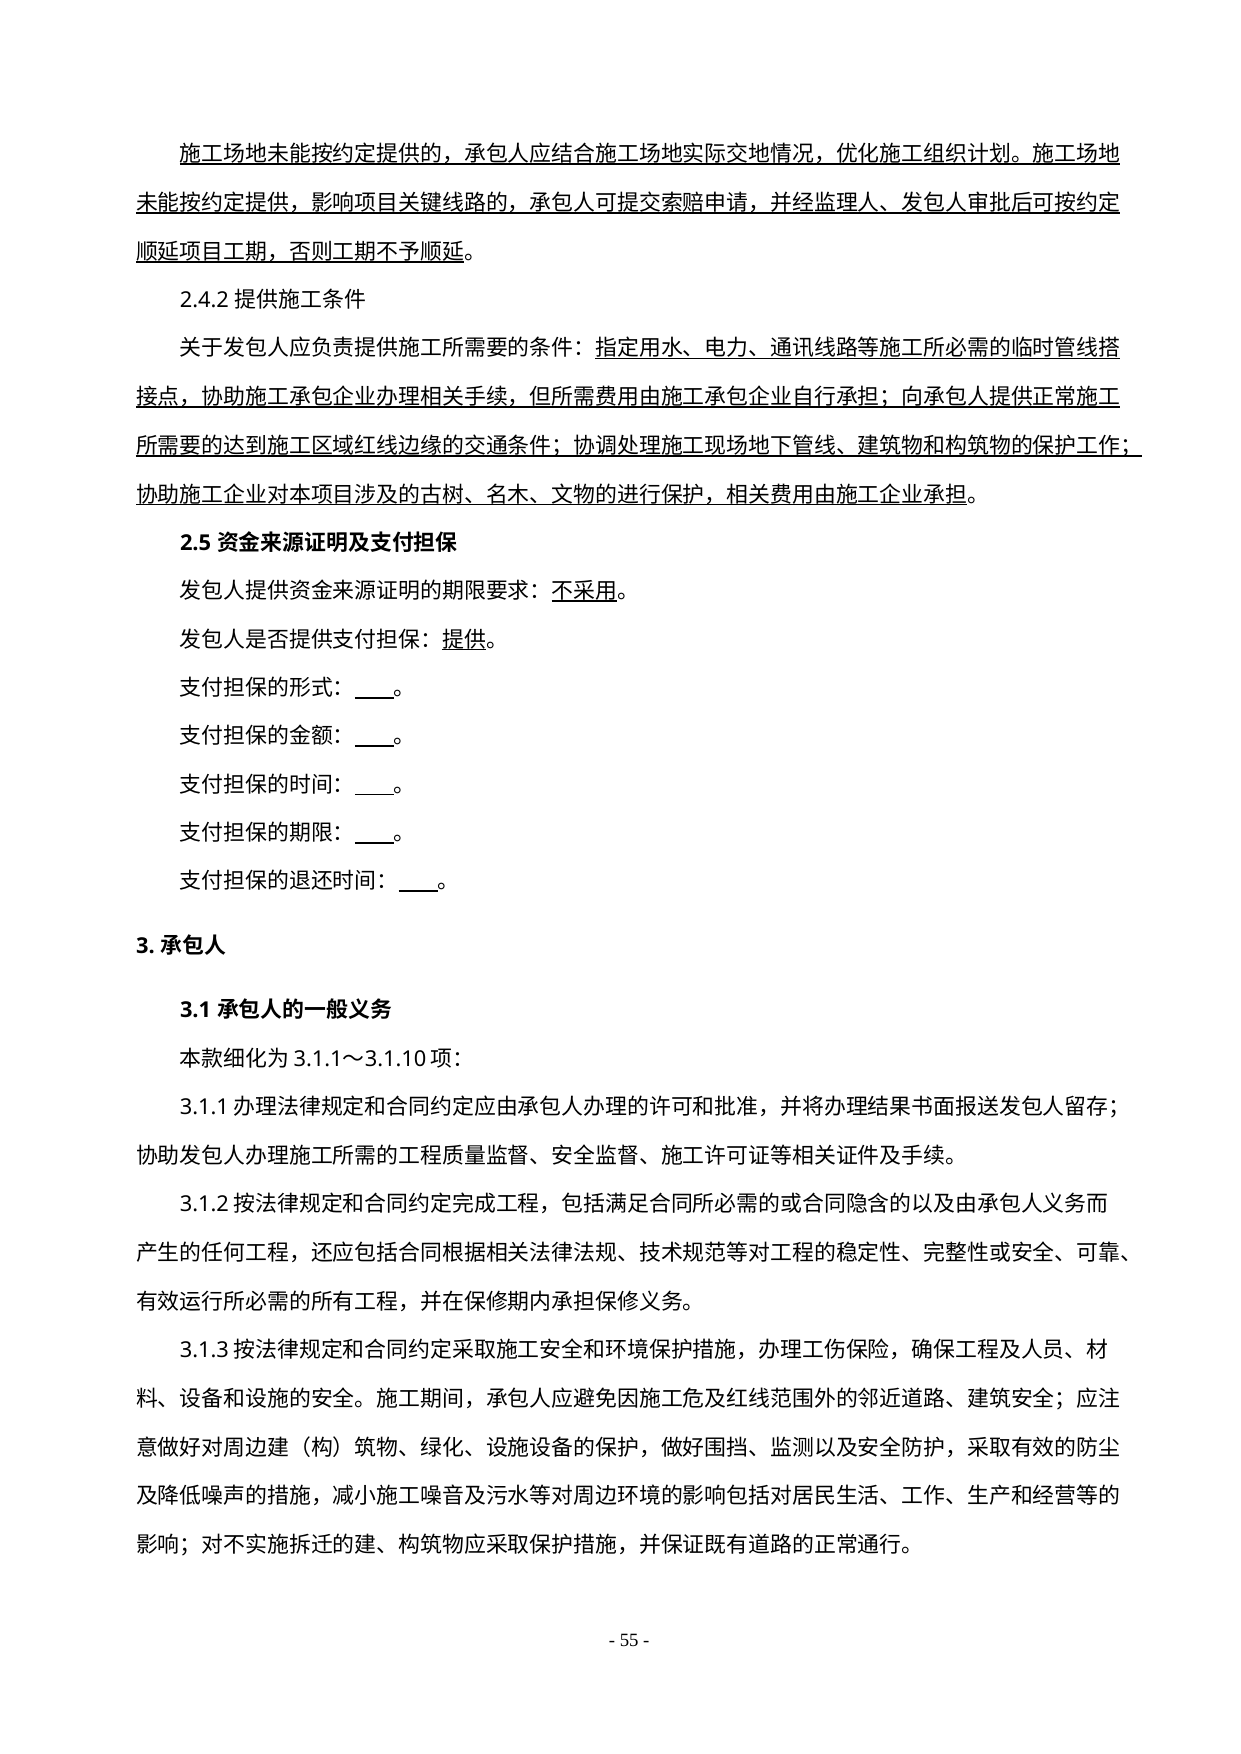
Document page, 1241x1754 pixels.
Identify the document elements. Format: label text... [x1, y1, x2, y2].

text 支付担保的时间： 。 [136, 766, 1122, 799]
text 施工场地未能按约定提供的，承包人应结合施工场地实际交地情况，优化施工组织计划。施工场地未能按约定提供，影响项目关键线路的，承包人可提交索赔申请，并经监理人、发包人审批后可按约定顺延项目工期，否则工期不予顺延。 [136, 136, 1122, 266]
text 发包人提供资金来源证明的期限要求：不采用。 [136, 573, 1122, 605]
subtitle 2.5 资金来源证明及支付担保 [136, 524, 1122, 557]
text 支付担保的金额： 。 [136, 718, 1122, 750]
text 支付担保的形式： 。 [136, 669, 1122, 702]
subtitle 3. 承包人 [136, 927, 1122, 960]
text 3.1.1办理法律规定和合同约定应由承包人办理的许可和批准，并将办理结果书面报送发包人留存；协助发包人办理施工所需的工程质量监督、安全监督、施工许可证等相关证件及手续。 [136, 1089, 1122, 1170]
text 2.4.2 提供施工条件 [136, 282, 1122, 314]
text 支付担保的期限： 。 [136, 814, 1122, 847]
text 支付担保的退还时间： 。 [136, 863, 1122, 895]
text 发包人是否提供支付担保：提供。 [136, 621, 1122, 654]
text 本款细化为3.1.1～3.1.10项： [136, 1040, 1122, 1073]
text 3.1.2按法律规定和合同约定完成工程，包括满足合同所必需的或合同隐含的以及由承包人义务而产生的任何工程，还应包括合同根据相关法律法规、技术规范等对工程的稳定性、完整性或安全、可靠、有效运行所必需的所有工程，并在保修期内承担保修义务。 [136, 1186, 1122, 1316]
text 关于发包人应负责提供施工所需要的条件：指定用水、电力、通讯线路等施工所必需的临时管线搭接点，协助施工承包企业办理相关手续，但所需费用由施工承包企业自行承担；向承包人提供正常施工所需要的达到施工区域红线边缘的交通条件；协调处理施工现场地下管线、建筑物和构筑物的保护工作；协助施工企业对本项目涉及的古树、名木、文物的进行保护，相关费用由施工企业承担。 [136, 330, 1122, 455]
subtitle 3.1 承包人的一般义务 [136, 992, 1122, 1024]
text 关于发包人应负责提供施工所需要的条件：指定用水、电力、通讯线路等施工所必需的临时管线搭接点，协助施工承包企业办理相关手续，但所需费用由施工承包企业自行承担；向承包人提供正常施工所需要的达到施工区域红线边缘的交通条件；协调处理施工现场地下管线、建筑物和构筑物的保护工作；协助施工企业对本项目涉及的古树、名木、文物的进行保护，相关费用由施工企业承担。 [136, 457, 1122, 509]
text 3.1.3按法律规定和合同约定采取施工安全和环境保护措施，办理工伤保险，确保工程及人员、材料、设备和设施的安全。施工期间，承包人应避免因施工危及红线范围外的邻近道路、建筑安全；应注意做好对周边建（构）筑物、绿化、设施设备的保护，做好围挡、监测以及安全防护，采取有效的防尘及降低噪声的措施，减小施工噪音及污水等对周边环境的影响包括对居民生活、工作、生产和经营等的影响；对不实施拆迁的建、构筑物应采取保护措施，并保证既有道路的正常通行。 [136, 1332, 1122, 1559]
